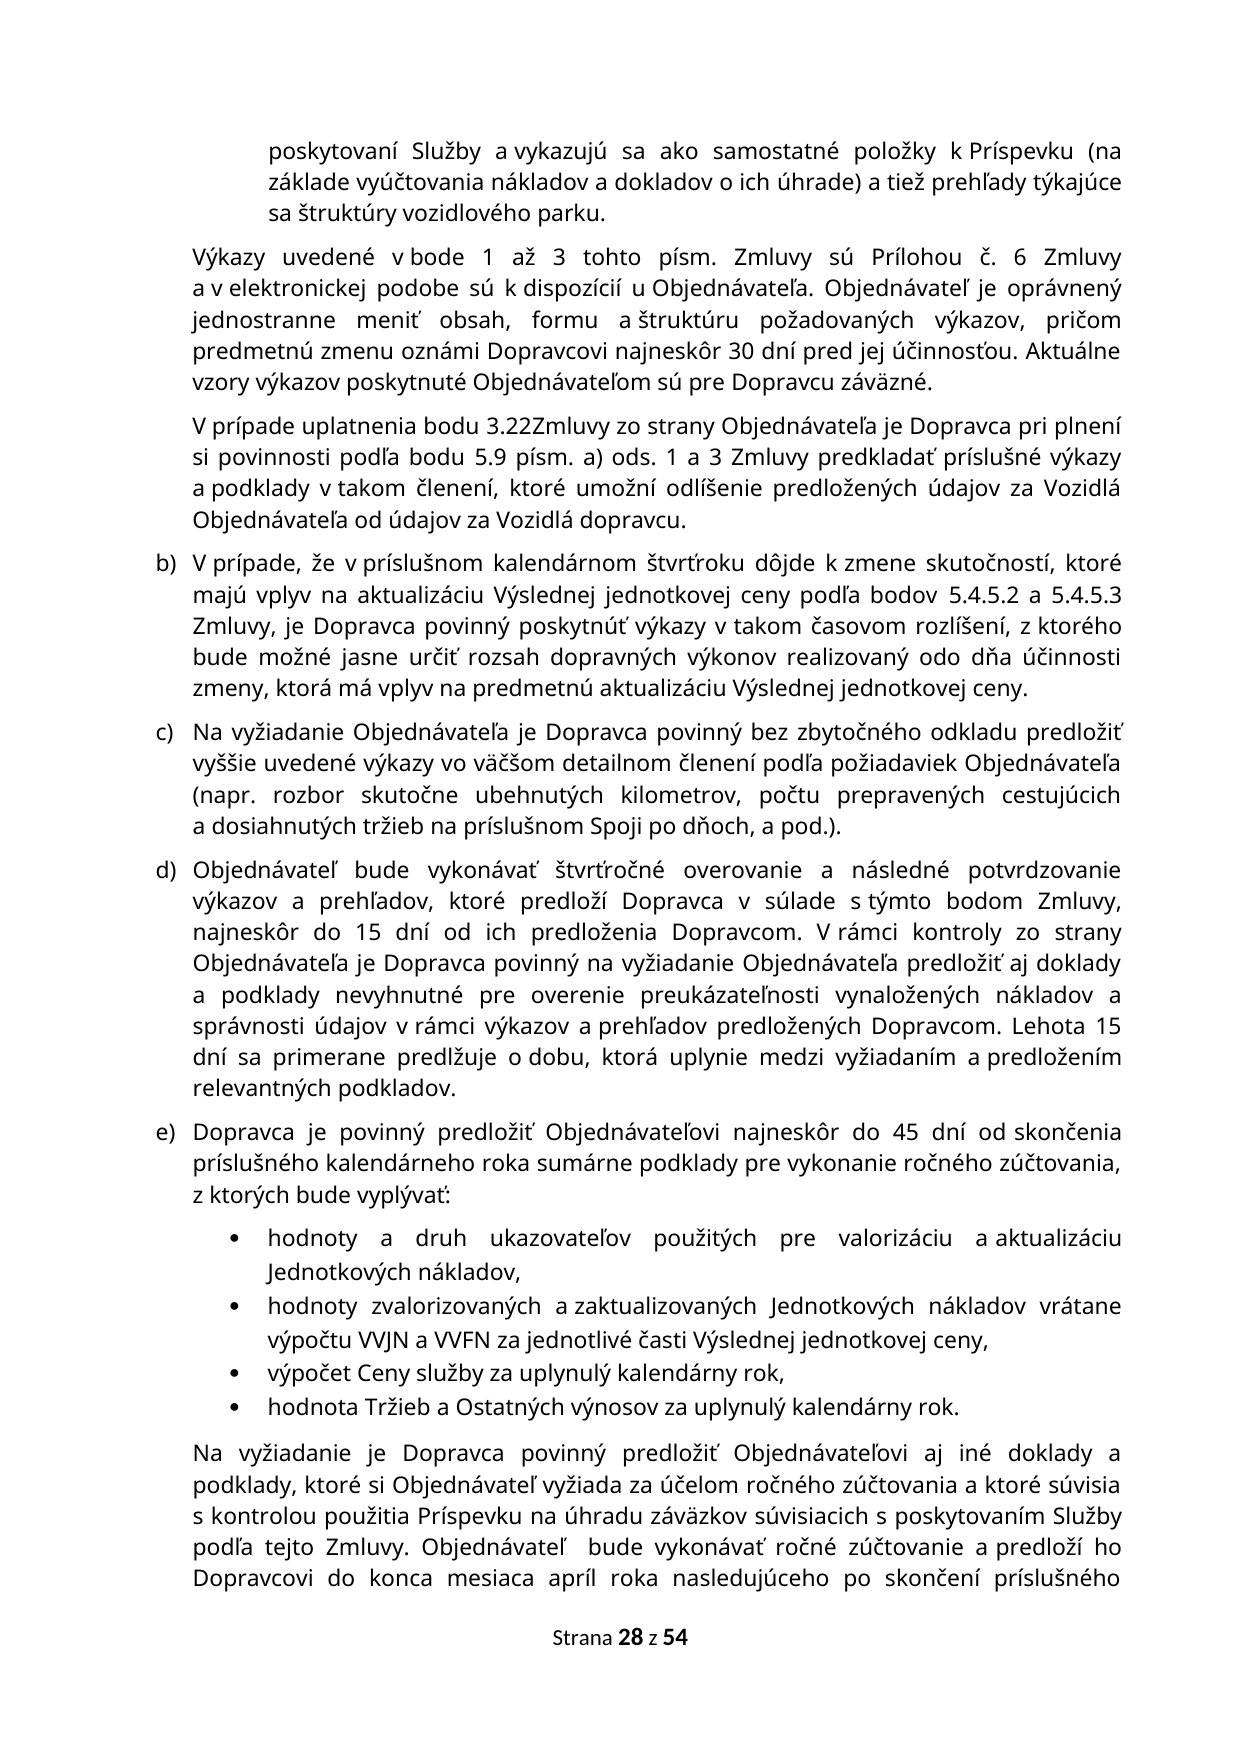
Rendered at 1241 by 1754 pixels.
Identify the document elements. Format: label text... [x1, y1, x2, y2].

list hodnota Tržieb a Ostatných výnosov za uplynulý kalendárny rok. [230, 1391, 1122, 1422]
list hodnoty zvalorizovaných a zaktualizovaných Jednotkových nákladov vrátane výpočtu VVJN a VVFN za jednotlivé časti Výslednej jednotkovej ceny, [230, 1290, 1122, 1355]
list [231, 135, 1122, 228]
list Objednávateľ bude vykonávať štvrťročné overovanie a následné potvrdzovanie výkazov a prehľadov, ktoré predloží Dopravca v súlade s týmto bodom Zmluvy, najneskôr do 15 dní od ich predloženia Dopravcom. V rámci kontroly zo strany Objednávateľa je Dopravca povinný na vyžiadanie Objednávateľa predložiť aj doklady a podklady nevyhnutné pre overenie preukázateľnosti vynaložených nákladov a správnosti údajov v rámci výkazov a prehľadov predložených Dopravcom. Lehota 15 dní sa primerane predlžuje o dobu, ktorá uplynie medzi vyžiadaním a predložením relevantných podkladov. [155, 853, 1122, 1103]
text V prípade uplatnenia bodu 3.23Zmluvy zo strany Objednávateľa je Dopravca pri plnení si povinnosti podľa bodu 5.9 písm. a) ods. 1 a 3 Zmluvy predkladať príslušné výkazy a podklady v takom členení, ktoré umožní odlíšenie predložených údajov za Vozidlá Objednávateľa od údajov za Vozidlá dopravcu. [192, 410, 1122, 535]
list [192, 1437, 1122, 1593]
list V prípade, že v príslušnom kalendárnom štvrťroku dôjde k zmene skutočností, ktoré majú vplyv na aktualizáciu Výslednej jednotkovej ceny podľa bodov 5.4.5.2 a 5.4.5.3 Zmluvy, je Dopravca povinný poskytnúť výkazy v takom časovom rozlíšení, z ktorého bude možné jasne určiť rozsah dopravných výkonov realizovaný odo dňa účinnosti zmeny, ktorá má vplyv na predmetnú aktualizáciu Výslednej jednotkovej ceny. [155, 547, 1122, 703]
list hodnoty a druh ukazovateľov použitých pre valorizáciu a aktualizáciu Jednotkových nákladov, [230, 1222, 1122, 1287]
list výpočet Ceny služby za uplynulý kalendárny rok, [230, 1357, 1122, 1388]
list Dopravca je povinný predložiť Objednávateľovi najneskôr do 45 dní od skončenia príslušného kalendárneho roka sumárne podklady pre vykonanie ročného zúčtovania, z ktorých bude vyplývať: [155, 1116, 1122, 1210]
list Na vyžiadanie Objednávateľa je Dopravca povinný bez zbytočného odkladu predložiť vyššie uvedené výkazy vo väčšom detailnom členení podľa požiadaviek Objednávateľa (napr. rozbor skutočne ubehnutých kilometrov, počtu prepravených cestujúcich a dosiahnutých tržieb na príslušnom Spoji po dňoch, a pod.). [155, 716, 1122, 841]
text Výkazy uvedené v bode 1 až 3 tohto písm. Zmluvy sú Prílohou č. 6 Zmluvy a v elektronickej podobe sú k dispozícií u Objednávateľa. Objednávateľ je oprávnený jednostranne meniť obsah, formu a štruktúru požadovaných výkazov, pričom predmetnú zmenu oznámi Dopravcovi najneskôr 30 dní pred jej účinnosťou. Aktuálne vzory výkazov poskytnuté Objednávateľom sú pre Dopravcu záväzné. [192, 241, 1122, 397]
